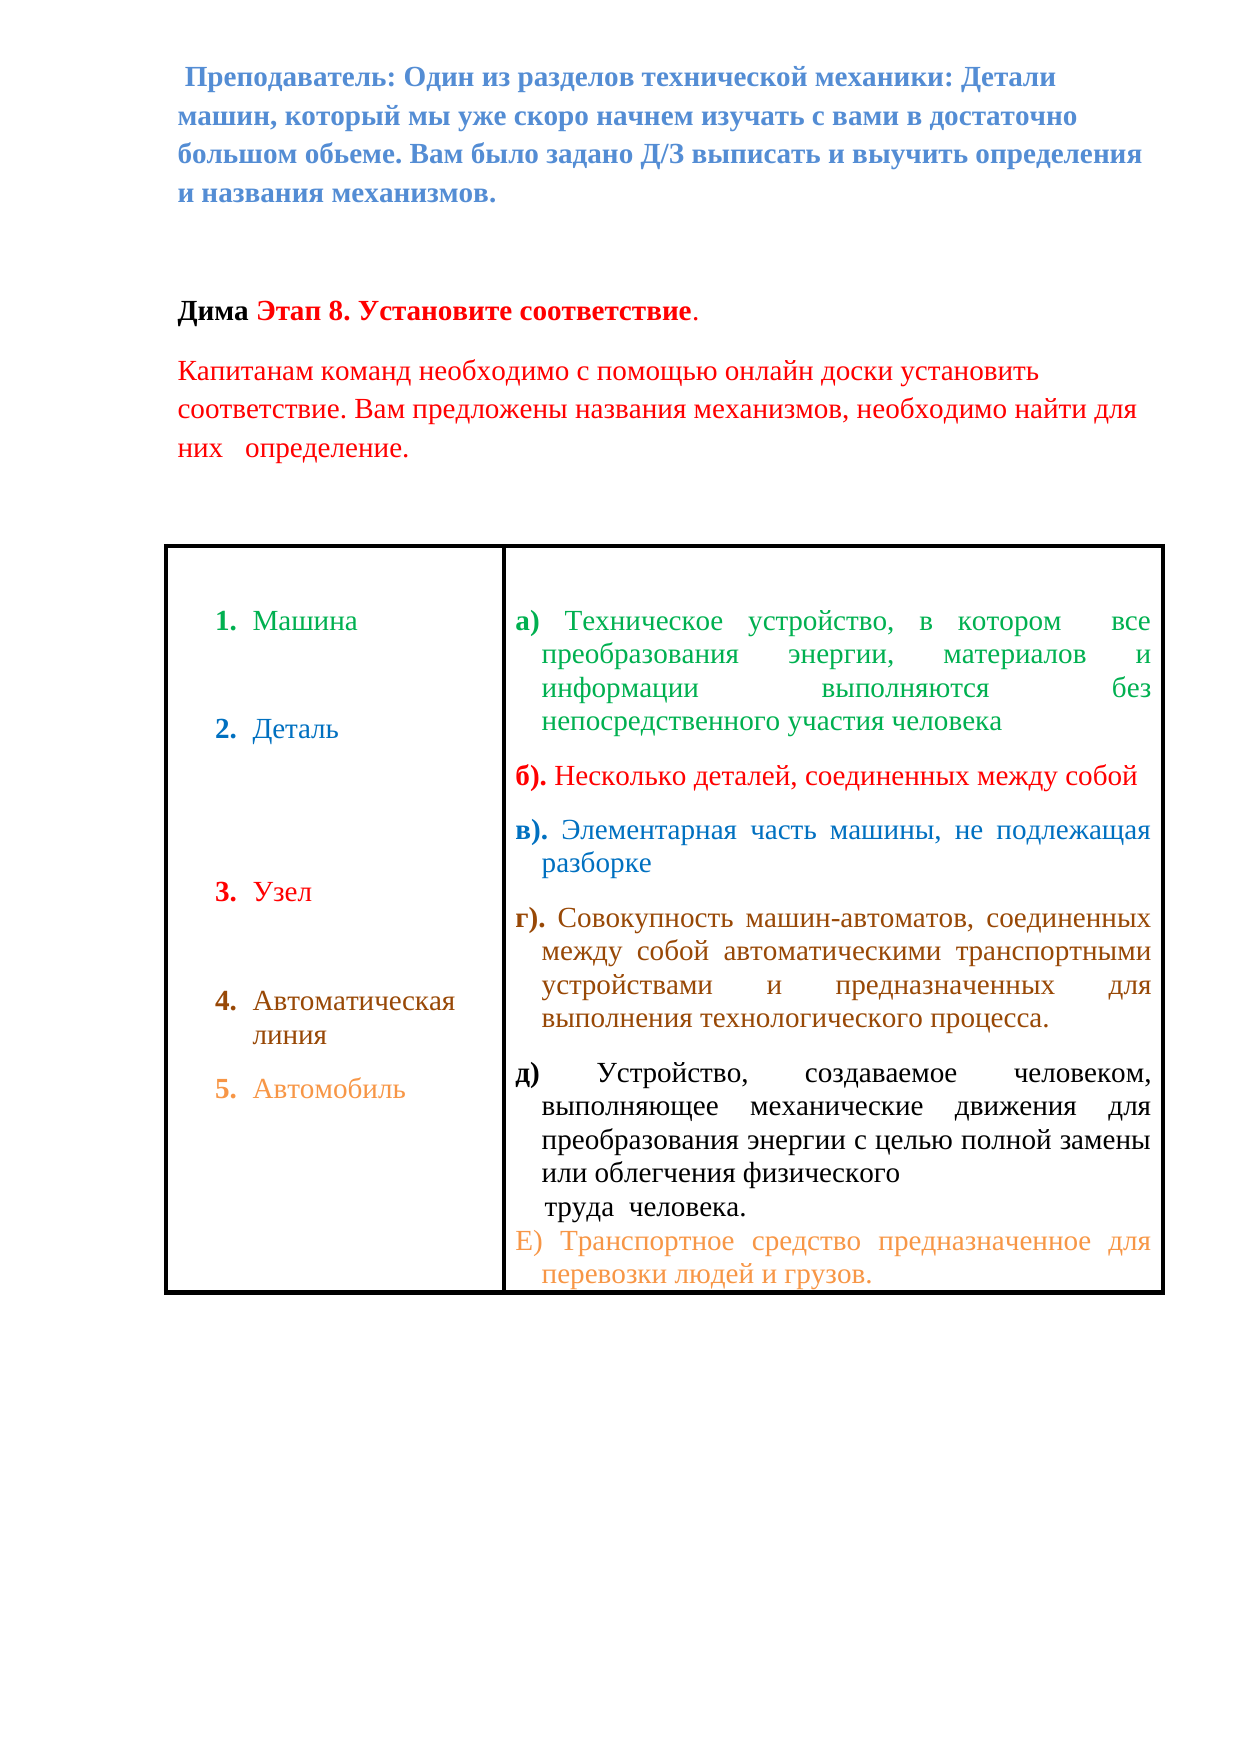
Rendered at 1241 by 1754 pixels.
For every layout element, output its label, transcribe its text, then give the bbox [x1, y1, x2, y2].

table_header а) Техническое устройство, в котором все преобразования энергии, материалов и информации выполняются без непосредственного участия человека б). Несколько деталей, соединенных между собой в). Элементарная часть машины, не подлежащая разборке г). Совокупность машин-автоматов, соединенных между собой автоматическими транспортными устройствами и предназначенных для выполнения технологического процесса. д) Устройство, создаваемое человеком, выполняющее механические движения для преобразования энергии с целью полной замены или облегчения физического труда человека. Е) Транспортное средство предназначенное для перевозки людей и грузов. [506, 548, 1161, 1290]
table_header Машина Деталь Узел Автоматическая линия Автомобиль [168, 548, 502, 1290]
text Капитанам команд необходимо с помощью онлайн доски установить соответствие. Вам предложены названия механизмов, необходимо найти для них определение. [177, 353, 1152, 463]
text Преподаватель: Один из разделов технической механики: Детали машин, который мы уже скоро начнем изучать с вами в достаточно большом обьеме. Вам было задано Д/З выписать и выучить определения и названия механизмов. [177, 59, 1152, 208]
text Дима Этап 8. Установите соответствие. [177, 293, 1152, 327]
